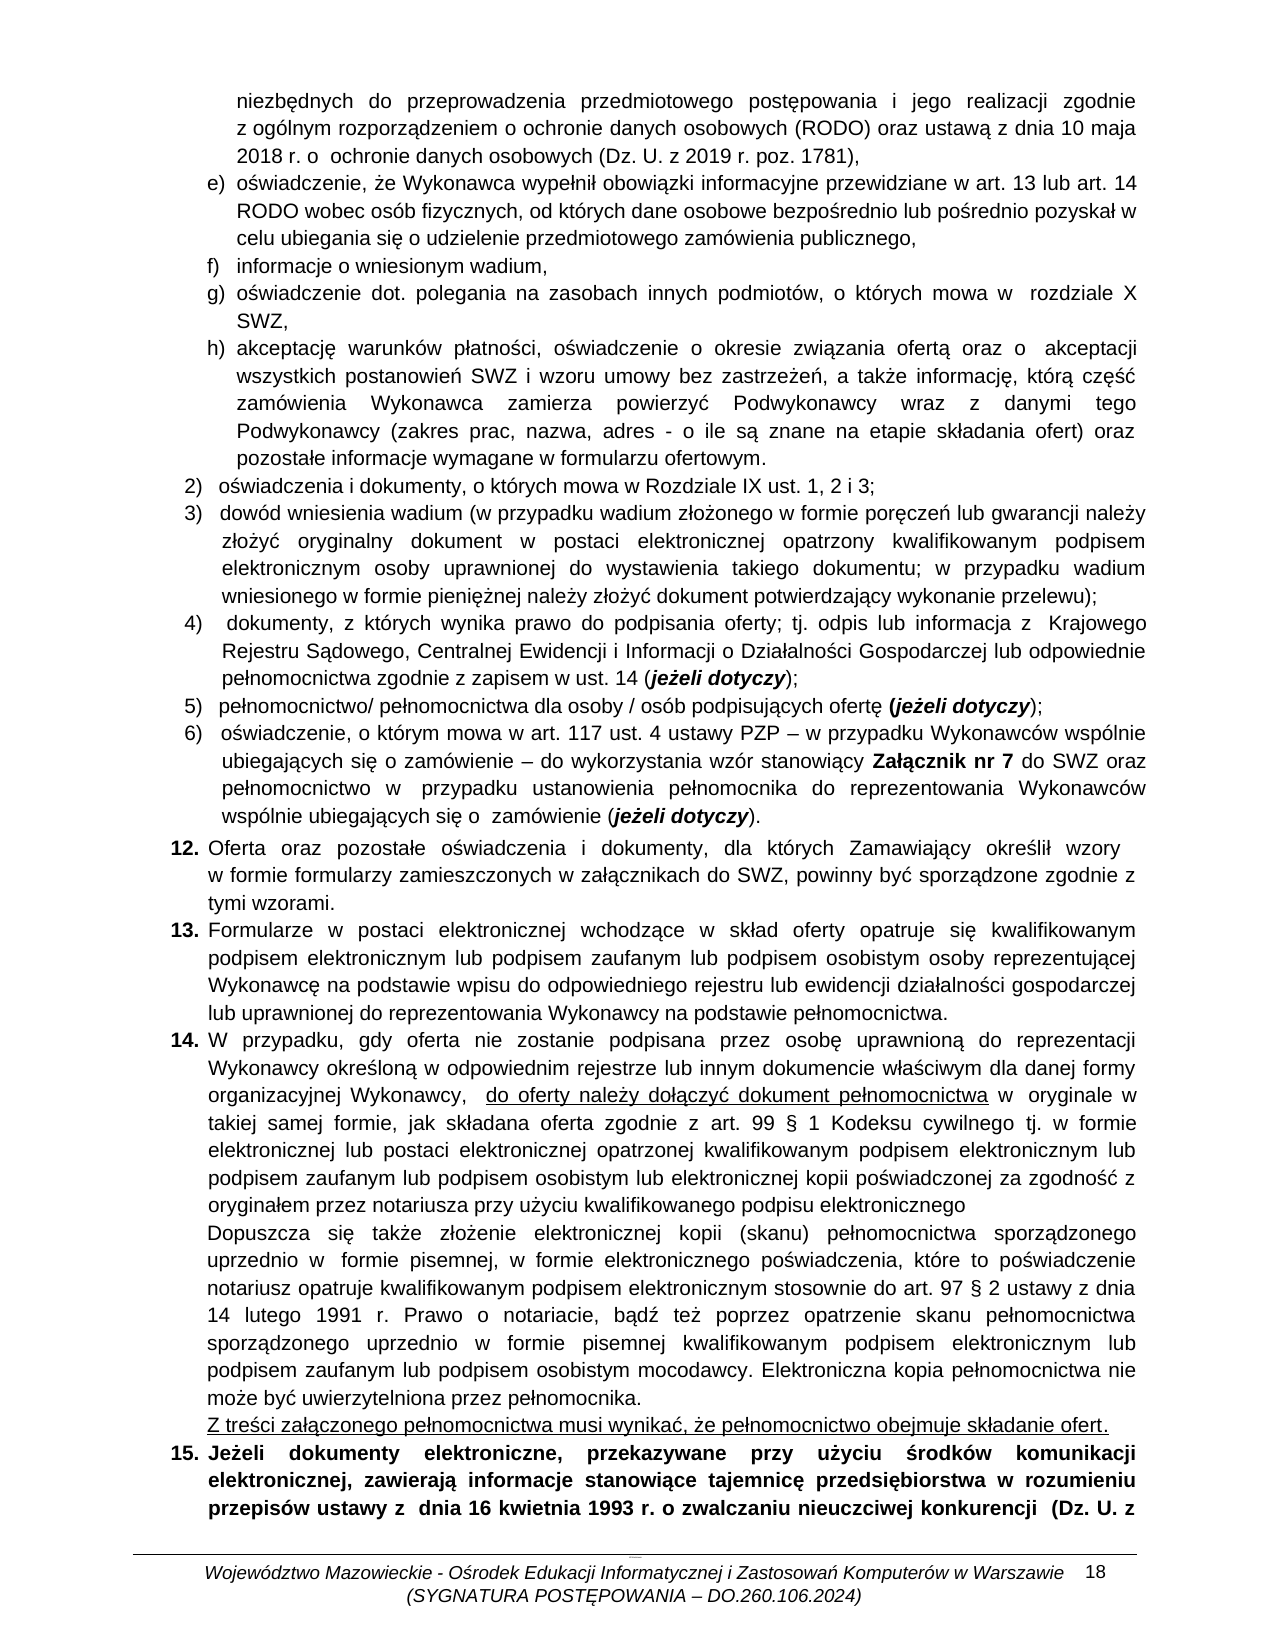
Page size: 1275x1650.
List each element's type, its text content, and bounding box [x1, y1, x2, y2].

list dokumenty, z których wynika prawo do podpisania oferty; tj. odpis lub informacja z Krajowego Rejestru Sądowego, Centralnej Ewidencji i Informacji o Działalności Gospodarczej lub odpowiednie pełnomocnictwa zgodnie z zapisem w ust. 14 (jeżeli dotyczy); [184, 611, 1147, 690]
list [207, 89, 1137, 168]
list Oferta oraz pozostałe oświadczenia i dokumenty, dla których Zamawiający określił wzory w formie formularzy zamieszczonych w załącznikach do SWZ, powinny być sporządzone zgodnie z tymi wzorami. [170, 835, 1137, 914]
list dowód wniesienia wadium (w przypadku wadium złożonego w formie poręczeń lub gwarancji należy złożyć oryginalny dokument w postaci elektronicznej opatrzony kwalifikowanym podpisem elektronicznym osoby uprawnionej do wystawienia takiego dokumentu; w przypadku wadium wniesionego w formie pieniężnej należy złożyć dokument potwierdzający wykonanie przelewu); [184, 501, 1147, 608]
list W przypadku, gdy oferta nie zostanie podpisana przez osobę uprawnioną do reprezentacji Wykonawcy określoną w odpowiednim rejestrze lub innym dokumencie właściwym dla danej formy organizacyjnej Wykonawcy, do oferty należy dołączyć dokument pełnomocnictwa w oryginale w takiej samej formie, jak składana oferta zgodnie z art. 99 § 1 Kodeksu cywilnego tj. w formie elektronicznej lub postaci elektronicznej opatrzonej kwalifikowanym podpisem elektronicznym lub podpisem zaufanym lub podpisem osobistym lub elektronicznej kopii poświadczonej za zgodność z oryginałem przez notariusza przy użyciu kwalifikowanego podpisu elektronicznego [170, 1028, 1137, 1217]
list akceptację warunków płatności, oświadczenie o okresie związania ofertą oraz o akceptacji wszystkich postanowień SWZ i wzoru umowy bez zastrzeżeń, a także informację, którą część zamówienia Wykonawca zamierza powierzyć Podwykonawcy wraz z danymi tego Podwykonawcy (zakres prac, nazwa, adres - o ile są znane na etapie składania ofert) oraz pozostałe informacje wymagane w formularzu ofertowym. [207, 336, 1137, 470]
list informacje o wniesionym wadium, [207, 254, 1137, 278]
list pełnomocnictwo/ pełnomocnictwa dla osoby / osób podpisujących ofertę (jeżeli dotyczy); [184, 694, 1147, 718]
text Z treści załączonego pełnomocnictwa musi wynikać, że pełnomocnictwo obejmuje składanie ofert. [207, 1413, 1137, 1437]
list oświadczenia i dokumenty, o których mowa w Rozdziale IX ust. 1, 2 i 3; [184, 474, 1147, 498]
list oświadczenie dot. polegania na zasobach innych podmiotów, o których mowa w rozdziale X SWZ, [207, 281, 1137, 333]
list oświadczenie, o którym mowa w art. 117 ust. 4 ustawy PZP – w przypadku Wykonawców wspólnie ubiegających się o zamówienie – do wykorzystania wzór stanowiący Załącznik nr 7 do SWZ oraz pełnomocnictwo w przypadku ustanowienia pełnomocnika do reprezentowania Wykonawców wspólnie ubiegających się o zamówienie (jeżeli dotyczy). [184, 721, 1147, 828]
text Dopuszcza się także złożenie elektronicznej kopii (skanu) pełnomocnictwa sporządzonego uprzednio w formie pisemnej, w formie elektronicznego poświadczenia, które to poświadczenie notariusz opatruje kwalifikowanym podpisem elektronicznym stosownie do art. 97 § 2 ustawy z dnia 14 lutego 1991 r. Prawo o notariacie, bądź też poprzez opatrzenie skanu pełnomocnictwa sporządzonego uprzednio w formie pisemnej kwalifikowanym podpisem elektronicznym lub podpisem zaufanym lub podpisem osobistym mocodawcy. Elektroniczna kopia pełnomocnictwa nie może być uwierzytelniona przez pełnomocnika. [207, 1220, 1137, 1409]
list Formularze w postaci elektronicznej wchodzące w skład oferty opatruje się kwalifikowanym podpisem elektronicznym lub podpisem zaufanym lub podpisem osobistym osoby reprezentującej Wykonawcę na podstawie wpisu do odpowiedniego rejestru lub ewidencji działalności gospodarczej lub uprawnionej do reprezentowania Wykonawcy na podstawie pełnomocnictwa. [170, 918, 1137, 1024]
list oświadczenie, że Wykonawca wypełnił obowiązki informacyjne przewidziane w art. 13 lub art. 14 RODO wobec osób fizycznych, od których dane osobowe bezpośrednio lub pośrednio pozyskał w celu ubiegania się o udzielenie przedmiotowego zamówienia publicznego, [207, 171, 1137, 250]
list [170, 1440, 1137, 1519]
